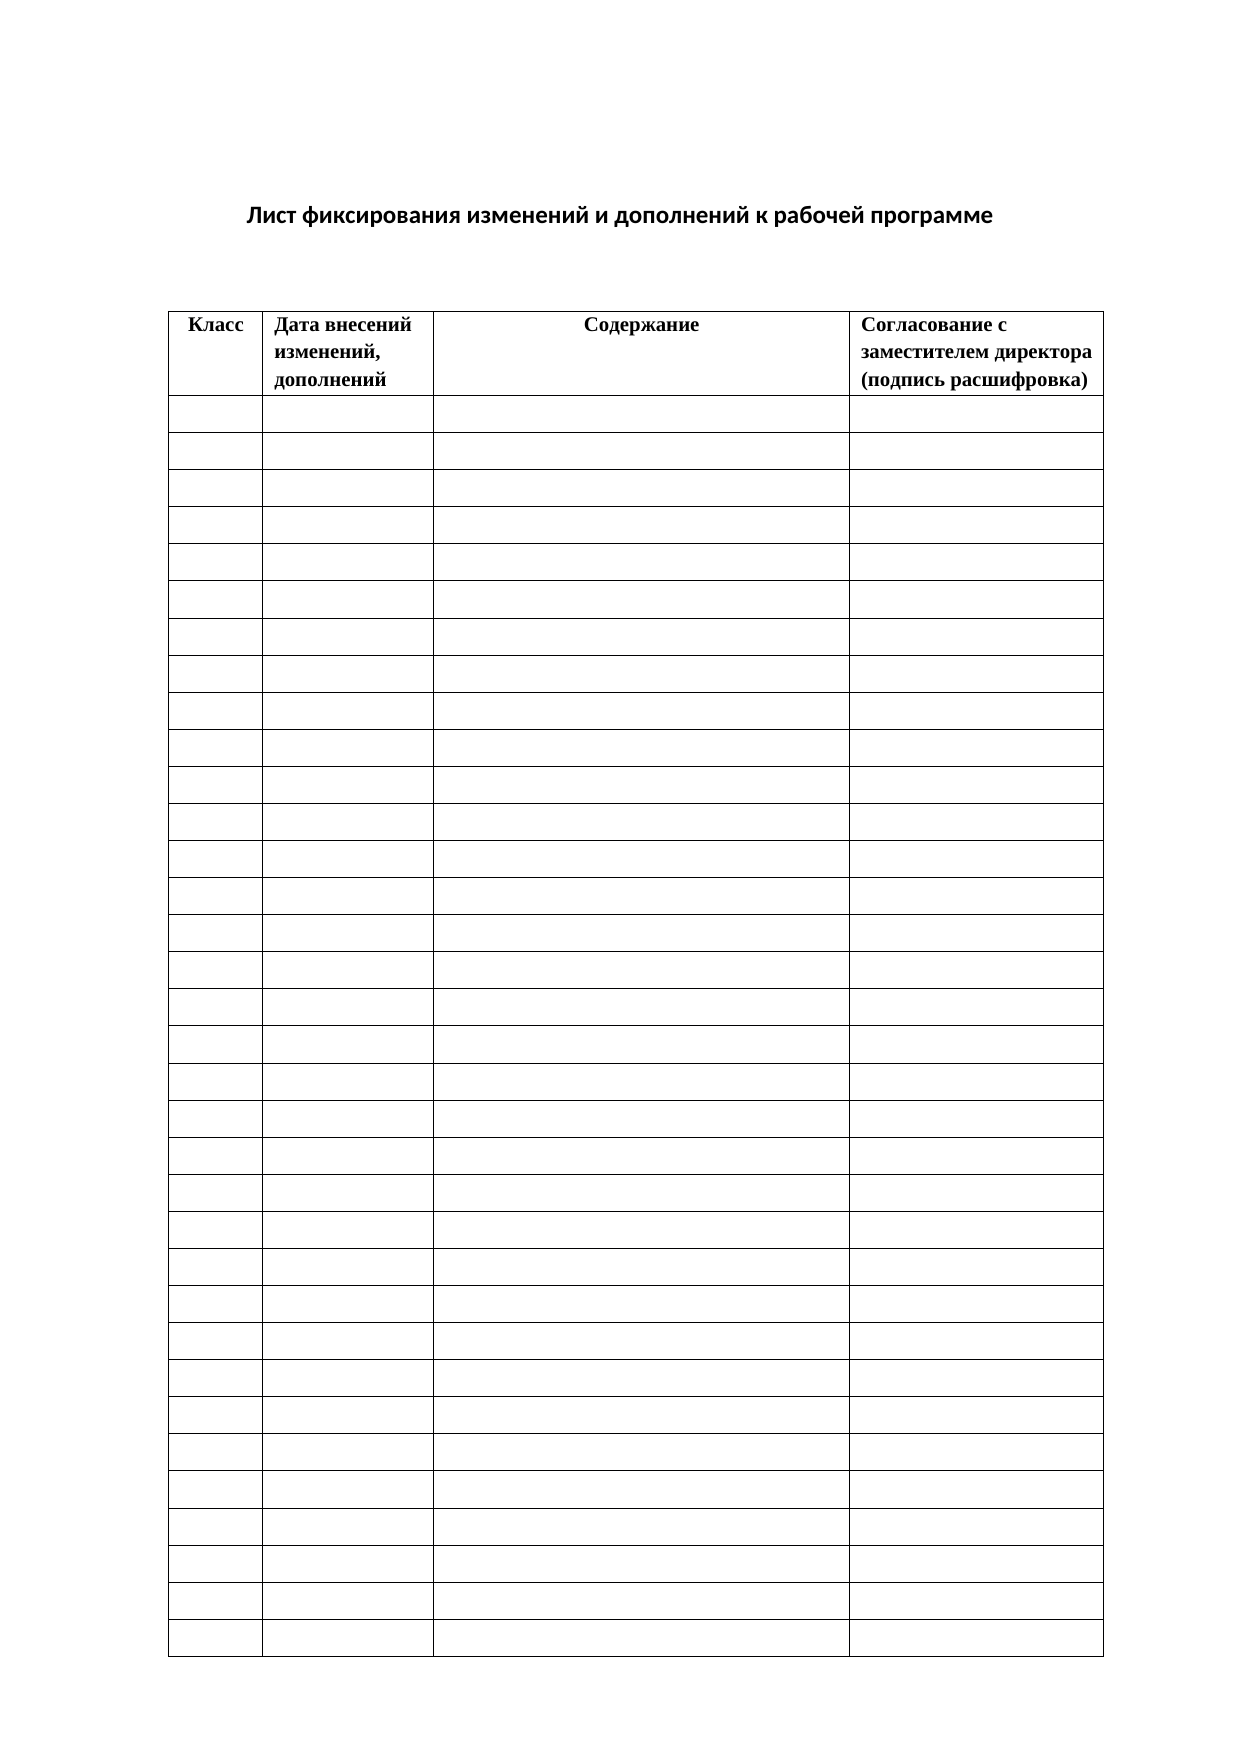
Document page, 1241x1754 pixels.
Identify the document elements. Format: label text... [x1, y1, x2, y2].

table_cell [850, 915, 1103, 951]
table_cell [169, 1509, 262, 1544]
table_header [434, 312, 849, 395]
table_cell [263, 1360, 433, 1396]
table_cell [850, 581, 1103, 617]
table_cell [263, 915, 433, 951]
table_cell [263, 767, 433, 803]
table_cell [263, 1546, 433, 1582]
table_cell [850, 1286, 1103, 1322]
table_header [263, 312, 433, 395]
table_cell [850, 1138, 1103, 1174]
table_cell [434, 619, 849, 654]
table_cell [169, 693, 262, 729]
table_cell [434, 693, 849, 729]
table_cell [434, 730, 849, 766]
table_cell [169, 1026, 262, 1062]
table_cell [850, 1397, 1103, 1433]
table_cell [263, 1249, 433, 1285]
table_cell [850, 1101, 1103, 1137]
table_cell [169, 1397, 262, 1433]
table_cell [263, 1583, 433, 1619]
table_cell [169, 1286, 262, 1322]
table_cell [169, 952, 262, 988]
text Лист фиксирования изменений и дополнений к рабочей программе [118, 199, 1122, 229]
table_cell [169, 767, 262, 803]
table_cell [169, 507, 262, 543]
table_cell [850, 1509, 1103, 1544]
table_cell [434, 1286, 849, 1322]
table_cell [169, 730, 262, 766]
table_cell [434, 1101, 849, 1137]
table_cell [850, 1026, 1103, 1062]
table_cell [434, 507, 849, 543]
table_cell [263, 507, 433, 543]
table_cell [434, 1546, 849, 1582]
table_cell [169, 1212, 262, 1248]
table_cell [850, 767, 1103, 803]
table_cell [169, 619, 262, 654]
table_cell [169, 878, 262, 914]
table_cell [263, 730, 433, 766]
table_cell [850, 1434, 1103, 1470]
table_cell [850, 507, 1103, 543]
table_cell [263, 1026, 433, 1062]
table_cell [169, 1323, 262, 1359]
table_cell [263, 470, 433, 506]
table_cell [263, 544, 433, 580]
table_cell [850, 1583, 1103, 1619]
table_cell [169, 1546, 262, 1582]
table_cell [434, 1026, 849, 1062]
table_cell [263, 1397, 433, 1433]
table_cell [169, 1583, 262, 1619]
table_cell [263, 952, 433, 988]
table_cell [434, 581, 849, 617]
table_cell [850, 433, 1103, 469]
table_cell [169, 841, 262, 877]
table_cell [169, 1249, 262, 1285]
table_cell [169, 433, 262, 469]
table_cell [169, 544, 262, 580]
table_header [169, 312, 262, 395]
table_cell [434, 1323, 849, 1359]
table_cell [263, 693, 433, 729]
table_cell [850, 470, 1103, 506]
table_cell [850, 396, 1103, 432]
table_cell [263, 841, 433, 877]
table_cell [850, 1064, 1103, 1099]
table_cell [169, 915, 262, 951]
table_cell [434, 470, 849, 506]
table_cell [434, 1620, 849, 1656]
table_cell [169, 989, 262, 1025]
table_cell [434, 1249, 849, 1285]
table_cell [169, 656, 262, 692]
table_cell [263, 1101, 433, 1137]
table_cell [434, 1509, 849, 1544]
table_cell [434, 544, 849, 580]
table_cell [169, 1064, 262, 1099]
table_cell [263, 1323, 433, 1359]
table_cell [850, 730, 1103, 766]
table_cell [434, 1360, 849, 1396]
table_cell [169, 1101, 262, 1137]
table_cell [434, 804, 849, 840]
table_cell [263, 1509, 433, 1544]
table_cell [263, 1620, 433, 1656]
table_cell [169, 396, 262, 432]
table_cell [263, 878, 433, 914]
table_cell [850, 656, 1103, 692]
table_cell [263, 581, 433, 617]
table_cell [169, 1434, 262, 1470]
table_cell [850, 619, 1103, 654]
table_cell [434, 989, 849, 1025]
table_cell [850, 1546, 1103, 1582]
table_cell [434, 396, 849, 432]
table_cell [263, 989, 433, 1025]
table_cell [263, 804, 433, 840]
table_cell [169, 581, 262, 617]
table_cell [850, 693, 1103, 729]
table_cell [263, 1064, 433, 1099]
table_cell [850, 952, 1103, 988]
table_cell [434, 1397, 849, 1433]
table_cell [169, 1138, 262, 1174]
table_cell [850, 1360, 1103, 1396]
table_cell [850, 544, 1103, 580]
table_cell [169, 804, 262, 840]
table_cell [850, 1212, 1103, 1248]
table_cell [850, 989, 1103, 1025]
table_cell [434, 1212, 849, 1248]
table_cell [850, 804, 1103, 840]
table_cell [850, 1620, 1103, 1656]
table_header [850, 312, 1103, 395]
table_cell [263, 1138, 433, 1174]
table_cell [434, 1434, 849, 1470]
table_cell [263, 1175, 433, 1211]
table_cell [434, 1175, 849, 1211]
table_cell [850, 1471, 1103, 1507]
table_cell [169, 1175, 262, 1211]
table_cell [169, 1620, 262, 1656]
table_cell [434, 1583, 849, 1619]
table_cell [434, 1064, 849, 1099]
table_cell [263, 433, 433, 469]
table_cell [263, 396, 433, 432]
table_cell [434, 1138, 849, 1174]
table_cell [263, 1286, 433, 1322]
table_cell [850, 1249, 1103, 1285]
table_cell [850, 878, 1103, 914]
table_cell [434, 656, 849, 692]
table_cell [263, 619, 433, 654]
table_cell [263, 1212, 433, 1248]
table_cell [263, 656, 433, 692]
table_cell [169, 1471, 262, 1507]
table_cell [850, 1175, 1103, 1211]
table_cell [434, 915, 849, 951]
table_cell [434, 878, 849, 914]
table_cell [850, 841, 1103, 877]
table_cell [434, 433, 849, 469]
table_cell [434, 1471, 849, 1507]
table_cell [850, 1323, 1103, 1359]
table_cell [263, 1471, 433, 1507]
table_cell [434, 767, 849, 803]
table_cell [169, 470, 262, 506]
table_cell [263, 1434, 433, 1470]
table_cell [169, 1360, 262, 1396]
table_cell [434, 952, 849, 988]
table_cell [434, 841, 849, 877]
